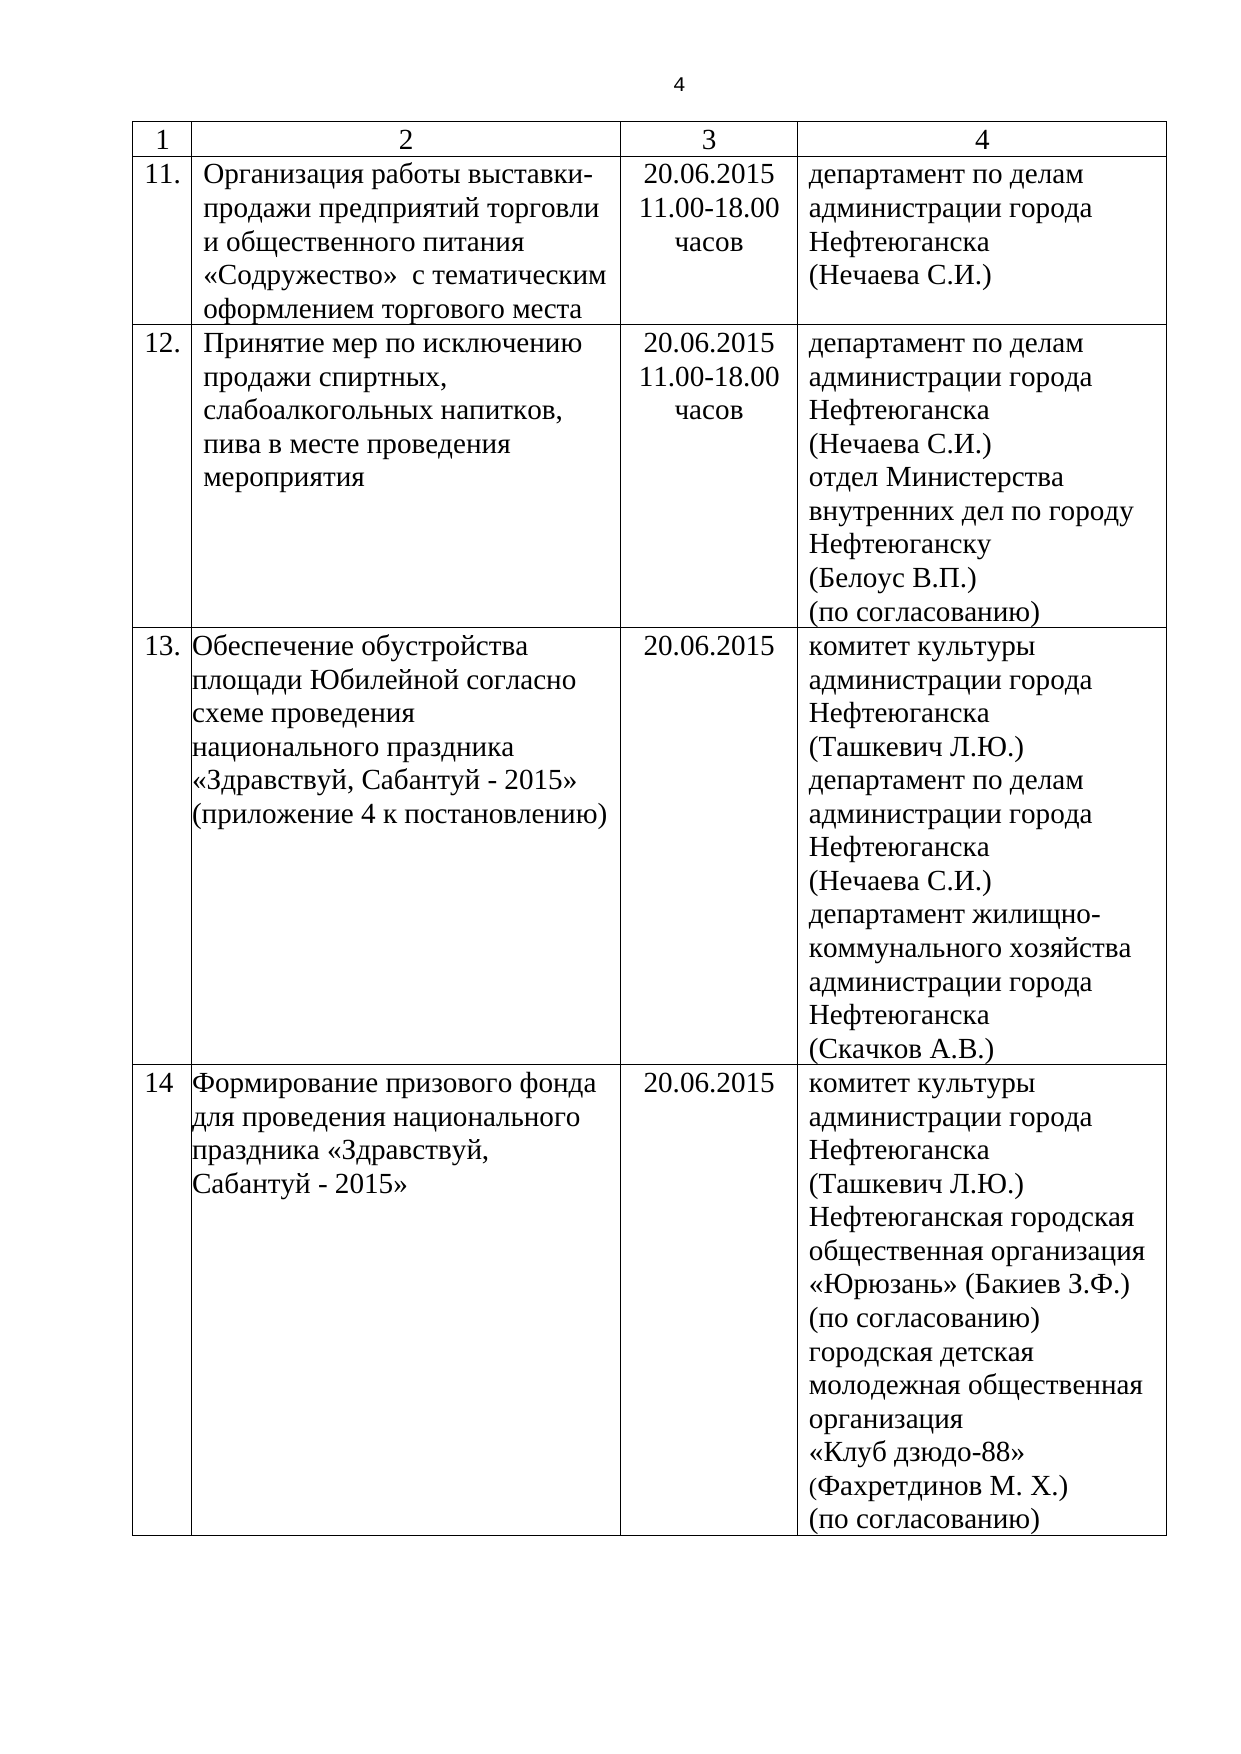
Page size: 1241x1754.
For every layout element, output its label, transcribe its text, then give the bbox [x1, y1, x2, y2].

table_cell 2 [192, 122, 620, 156]
table_cell Принятие мер по исключению продажи спиртных, слабоалкогольных напитков, пива в месте проведения мероприятия [192, 325, 620, 627]
table_cell департамент по делам администрации города Нефтеюганска (Нечаева С.И.) отдел Министерства внутренних дел по городу Нефтеюганску (Белоус В.П.) (по согласованию) [798, 325, 1166, 627]
table_cell 11. [133, 157, 191, 324]
table_cell комитет культуры администрации города Нефтеюганска (Ташкевич Л.Ю.) Нефтеюганская городская общественная организация «Юрюзань» (Бакиев З.Ф.) (по согласованию) городская детская молодежная общественная организация «Клуб дзюдо-88» (Фахретдинов М. Х.) (по согласованию) [798, 1065, 1166, 1535]
table_cell департамент по делам администрации города Нефтеюганска (Нечаева С.И.) [798, 157, 1166, 324]
table_cell 20.06.2015 [621, 1065, 797, 1535]
table_cell комитет культуры администрации города Нефтеюганска (Ташкевич Л.Ю.) департамент по делам администрации города Нефтеюганска (Нечаева С.И.) департамент жилищно-коммунального хозяйства администрации города Нефтеюганска (Скачков А.В.) [798, 628, 1166, 1064]
table_cell 14 [133, 1065, 191, 1535]
table_cell 20.06.2015 11.00-18.00 часов [621, 157, 797, 324]
table_cell 20.06.2015 11.00-18.00 часов [621, 325, 797, 627]
table_cell Формирование призового фонда для проведения национального праздника «Здравствуй, Сабантуй - 2015» [192, 1065, 620, 1535]
table_cell Организация работы выставки-продажи предприятий торговли и общественного питания «Содружество» с тематическим оформлением торгового места [192, 157, 620, 324]
table_cell 12. [133, 325, 191, 627]
table_cell 4 [798, 122, 1166, 156]
table_cell Обеспечение обустройства площади Юбилейной согласно схеме проведения национального праздника «Здравствуй, Сабантуй - 2015» (приложение 4 к постановлению) [192, 628, 620, 1064]
table_cell 13. [133, 628, 191, 1064]
table_cell 3 [621, 122, 797, 156]
table_cell 1 [133, 122, 191, 156]
table_cell 20.06.2015 [621, 628, 797, 1064]
